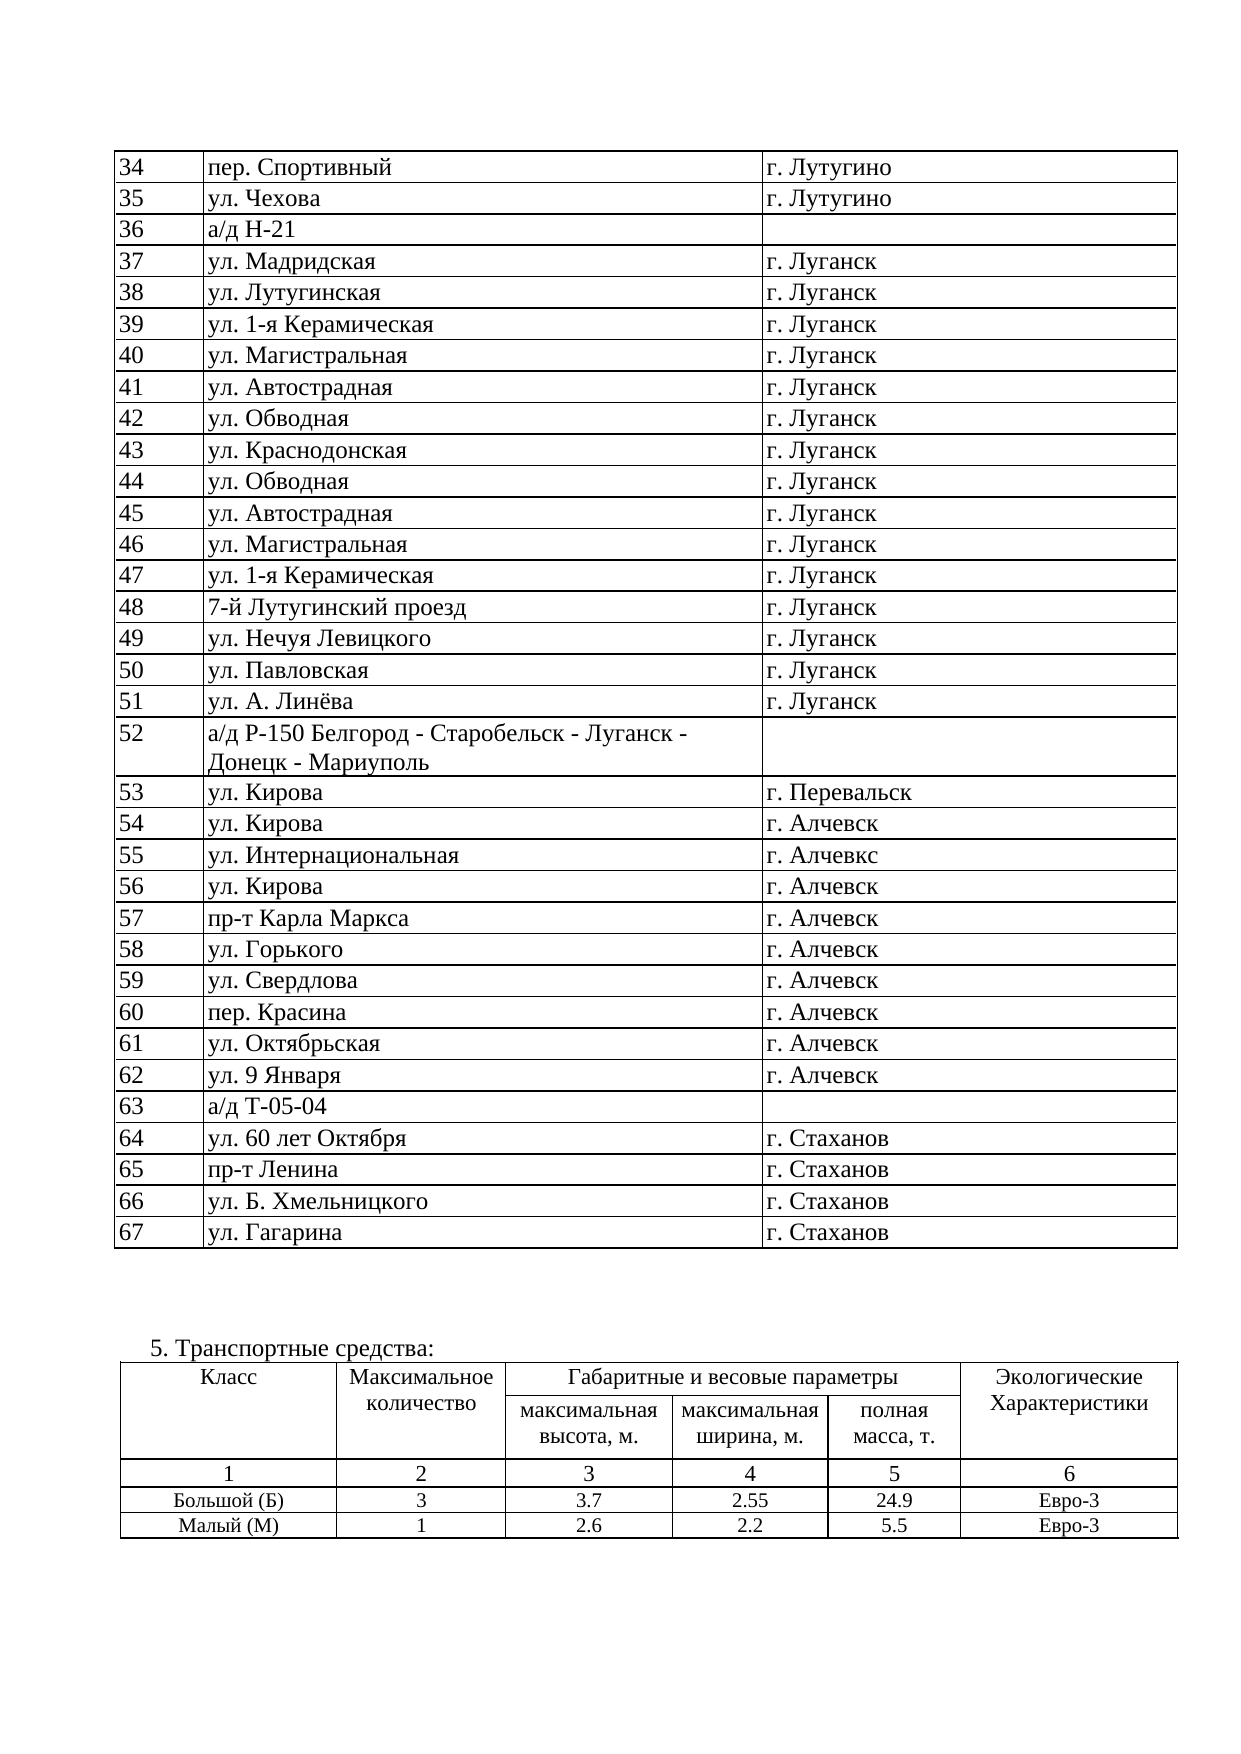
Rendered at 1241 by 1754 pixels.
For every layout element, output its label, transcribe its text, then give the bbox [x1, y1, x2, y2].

table_cell 42 [115, 403, 203, 433]
table_cell г. Алчевкс [763, 838, 1177, 870]
table_cell Евро-3 [961, 1513, 1177, 1537]
table_cell 41 [115, 371, 203, 402]
table_cell г. Луганск [763, 590, 1177, 622]
table_cell г. Алчевск [763, 807, 1177, 838]
table_cell 49 [115, 623, 203, 653]
table_cell ул. Обводная [204, 403, 762, 433]
table_header Максимальное количество [337, 1363, 505, 1458]
table_cell ул. Павловская [204, 655, 762, 685]
table_cell ул. Автострадная [204, 372, 762, 402]
table_header Экологические Характеристики [961, 1363, 1177, 1458]
table_cell ул. Лутугинская [204, 277, 762, 307]
table_cell 64 [115, 1123, 203, 1153]
table_cell г. Лутугино [763, 181, 1177, 213]
table_cell ул. Обводная [204, 466, 762, 496]
table_cell г. Алчевск [763, 1027, 1177, 1058]
table_cell г. Перевальск [763, 775, 1177, 807]
table_cell 3 [337, 1488, 505, 1512]
table_cell ул. Кирова [204, 777, 762, 807]
table_cell г. Луганск [763, 370, 1177, 402]
table_cell 2 [337, 1460, 505, 1486]
table_cell 51 [115, 686, 203, 716]
table_cell ул. 1-я Керамическая [204, 309, 762, 339]
table_cell 2.6 [506, 1513, 672, 1537]
table_cell 54 [115, 808, 203, 838]
table_cell ул. Мадридская [204, 246, 762, 276]
table_cell 56 [115, 871, 203, 901]
table_cell ул. Кирова [204, 871, 762, 901]
table_cell 40 [115, 340, 203, 370]
table_cell 43 [115, 434, 203, 464]
table_cell 37 [115, 245, 203, 276]
table_cell 47 [115, 560, 203, 590]
table_cell ул. Автострадная [204, 498, 762, 527]
table_cell г. Луганск [763, 653, 1177, 685]
table_cell пр-т Карла Маркса [204, 903, 762, 933]
table_cell 59 [115, 965, 203, 996]
table_cell а/д Н-21 [204, 215, 762, 244]
table_cell г. Луганск [763, 622, 1177, 653]
table_cell г. Стаханов [763, 1121, 1177, 1153]
table_cell Малый (М) [121, 1513, 336, 1537]
table_cell максимальная высота, м. [506, 1396, 672, 1458]
table_cell ул. Б. Хмельницкого [204, 1186, 762, 1216]
table_cell ул. Нечуя Левицкого [204, 623, 762, 653]
table_header Класс [121, 1363, 336, 1458]
table_cell г. Алчевск [763, 996, 1177, 1027]
table_cell полная масса, т. [829, 1396, 960, 1458]
table_cell ул. А. Линёва [204, 686, 762, 716]
table_cell Большой (Б) [121, 1488, 336, 1512]
table_cell 50 [115, 654, 203, 685]
table_cell 1 [337, 1513, 505, 1537]
table_cell 67 [115, 1217, 203, 1247]
table_cell 7-й Лутугинский проезд [204, 592, 762, 622]
table_cell ул. Октябрьская [204, 1029, 762, 1058]
table_cell Евро-3 [961, 1488, 1177, 1512]
table_cell пер. Красина [204, 997, 762, 1027]
table_cell 1 [121, 1460, 336, 1486]
table_cell г. Луганск [763, 402, 1177, 433]
table_cell г. Стаханов [763, 1184, 1177, 1216]
table_cell г. Алчевск [763, 933, 1177, 964]
table_cell г. Лутугино [763, 152, 1177, 181]
table_cell ул. Магистральная [204, 529, 762, 559]
text 5. Транспортные средства: [150, 1333, 1090, 1361]
table_cell пр-т Ленина [204, 1155, 762, 1184]
table_cell ул. Чехова [204, 183, 762, 213]
table_cell [763, 213, 1177, 244]
table_cell ул. 60 лет Октября [204, 1123, 762, 1153]
table_cell ул. Интернациональная [204, 840, 762, 870]
table_cell г. Луганск [763, 496, 1177, 527]
table_cell 39 [115, 308, 203, 339]
table_cell 3 [506, 1460, 672, 1486]
table_cell ул. Гагарина [204, 1217, 762, 1247]
table_cell а/д Т-05-04 [204, 1092, 762, 1121]
table_cell 57 [115, 902, 203, 933]
table_cell 55 [115, 839, 203, 870]
table_cell 34 [115, 152, 203, 181]
table_cell г. Луганск [763, 307, 1177, 339]
table_cell 5 [829, 1460, 960, 1486]
table_cell 38 [115, 277, 203, 307]
table_cell 62 [115, 1060, 203, 1090]
table_cell 35 [115, 183, 203, 213]
table_cell 48 [115, 591, 203, 622]
table_cell г. Алчевск [763, 870, 1177, 901]
table_cell пер. Спортивный [204, 152, 762, 181]
table_cell г. Алчевск [763, 901, 1177, 933]
table_cell г. Луганск [763, 244, 1177, 276]
table_cell г. Луганск [763, 339, 1177, 370]
table_cell 61 [115, 1028, 203, 1058]
table_cell 65 [115, 1154, 203, 1184]
table_cell ул. Магистральная [204, 340, 762, 370]
table_cell г. Луганск [763, 559, 1177, 590]
table_cell г. Стаханов [763, 1216, 1177, 1247]
table_cell 66 [115, 1185, 203, 1216]
table_cell ул. Кирова [204, 808, 762, 838]
table_cell 36 [115, 214, 203, 244]
table_cell 58 [115, 934, 203, 964]
table_cell г. Алчевск [763, 1059, 1177, 1090]
table_cell ул. Свердлова [204, 966, 762, 996]
table_cell г. Луганск [763, 685, 1177, 716]
table_cell 5.5 [829, 1513, 960, 1537]
table_cell максимальная ширина, м. [673, 1396, 827, 1458]
table_cell г. Луганск [763, 528, 1177, 559]
table_cell 6 [961, 1460, 1177, 1486]
table_cell г. Алчевск [763, 964, 1177, 996]
table_cell 52 [115, 717, 203, 775]
table_cell г. Луганск [763, 465, 1177, 496]
table_cell 60 [115, 997, 203, 1027]
table_cell 45 [115, 497, 203, 527]
table_cell 4 [673, 1460, 827, 1486]
table_cell ул. Краснодонская [204, 435, 762, 464]
table_header Габаритные и весовые параметры [506, 1363, 960, 1395]
table_cell 46 [115, 529, 203, 559]
table_cell [763, 716, 1177, 775]
table_cell 2.2 [673, 1513, 827, 1537]
table_cell г. Луганск [763, 433, 1177, 464]
table_cell 63 [115, 1091, 203, 1121]
table_cell 44 [115, 466, 203, 496]
table_cell г. Луганск [763, 276, 1177, 307]
table_cell ул. 1-я Керамическая [204, 561, 762, 590]
table_cell 24.9 [829, 1488, 960, 1512]
table_cell 2.55 [673, 1488, 827, 1512]
table_cell а/д Р-150 Белгород - Старобельск - Луганск - Донецк - Мариуполь [204, 718, 762, 775]
table_cell ул. Горького [204, 934, 762, 964]
table_cell 53 [115, 776, 203, 807]
table_cell г. Стаханов [763, 1153, 1177, 1184]
table_cell [763, 1090, 1177, 1121]
table_cell 3.7 [506, 1488, 672, 1512]
table_cell ул. 9 Января [204, 1060, 762, 1090]
